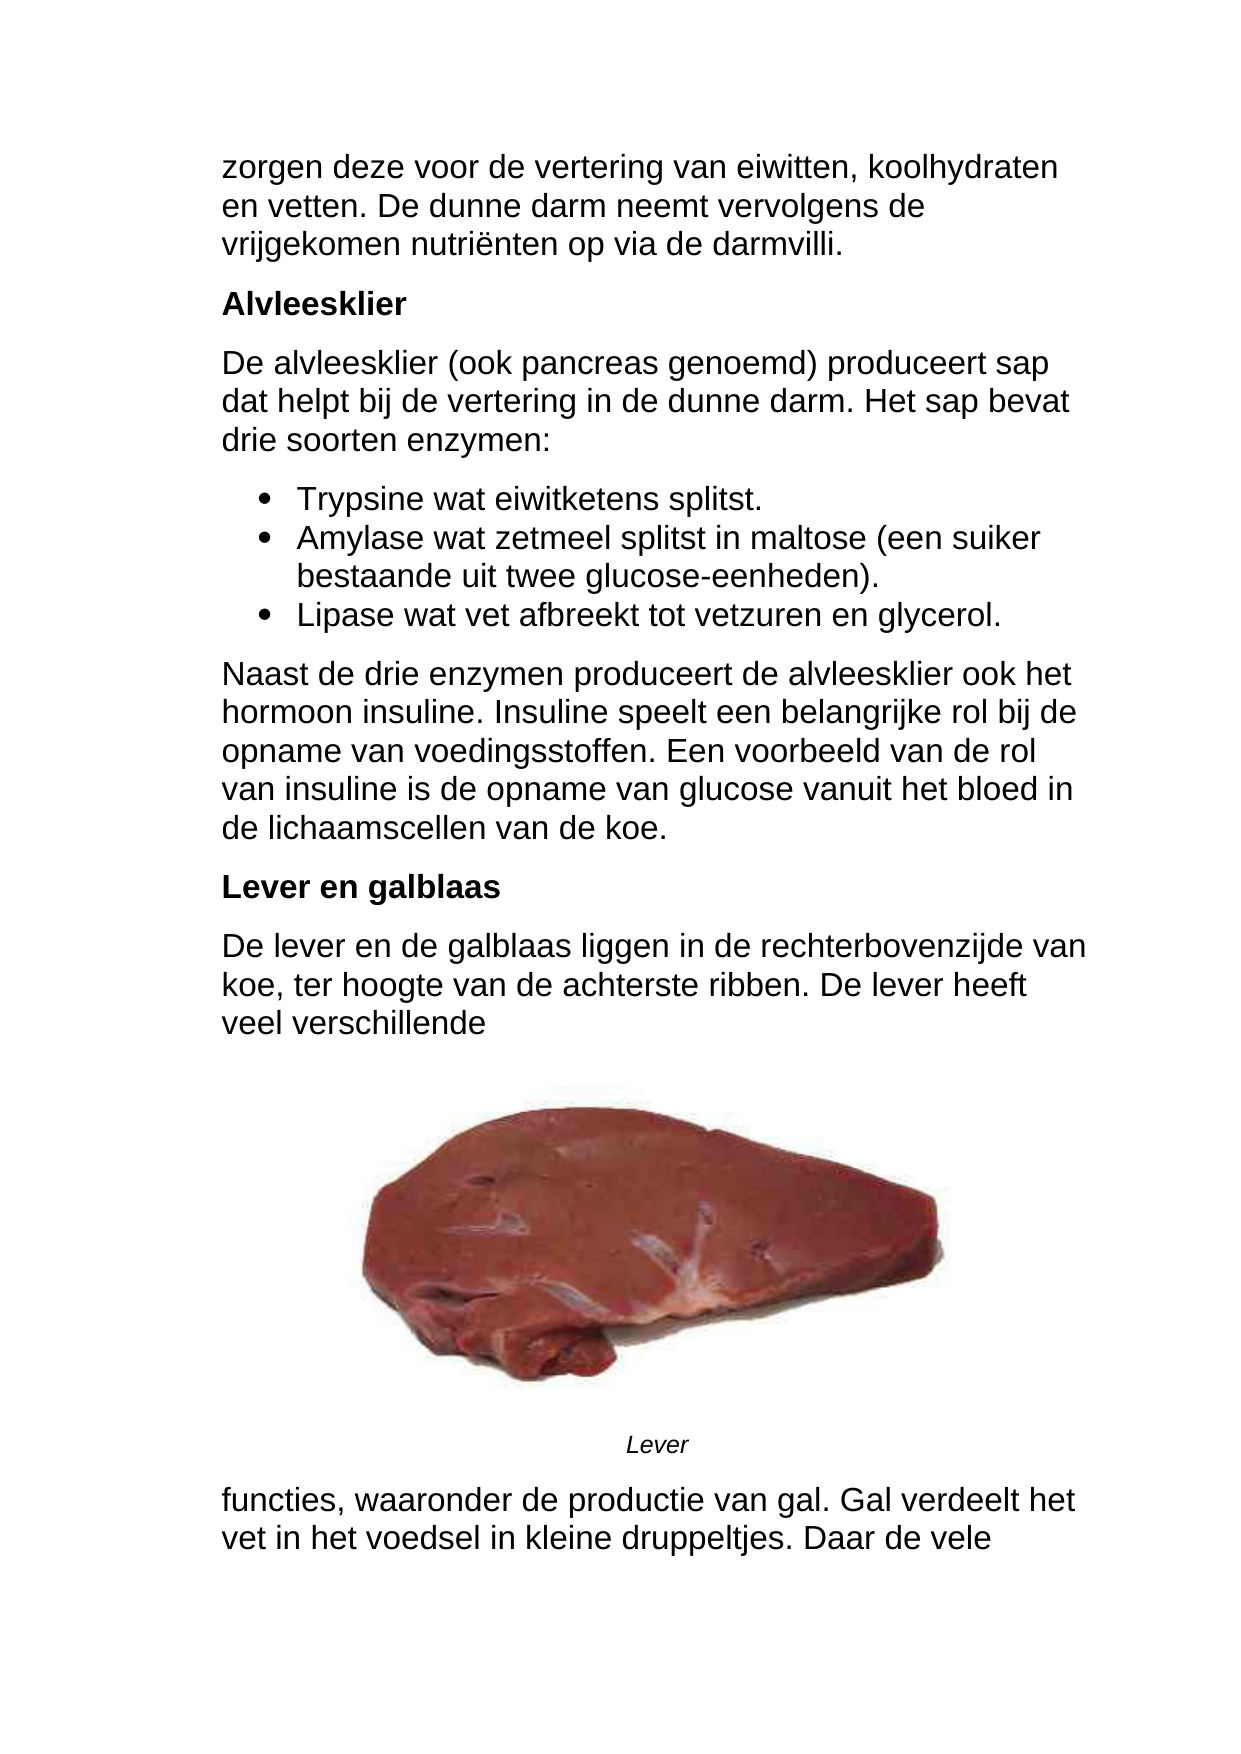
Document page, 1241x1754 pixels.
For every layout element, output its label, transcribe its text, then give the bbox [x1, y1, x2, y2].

text De alvleesklier (ook pancreas genoemd) produceert sap dat helpt bij de vertering in de dunne darm. Het sap bevat drie soorten enzymen: [221, 343, 1093, 458]
text Naast de drie enzymen produceert de alvleesklier ook het hormoon insuline. Insuline speelt een belangrijke rol bij de opname van voedingsstoffen. Een voorbeeld van de rol van insuline is de opname van glucose vanuit het bloed in de lichaamscellen van de koe. [221, 654, 1093, 846]
list Amylase wat zetmeel splitst in maltose (een suiker bestaande uit twee glucose-eenheden). [259, 518, 1093, 595]
text Lever en galblaas [221, 867, 1093, 906]
text De lever en de galblaas liggen in de rechterbovenzijde van koe, ter hoogte van de achterste ribben. De lever heeft veel verschillende [221, 926, 1093, 1042]
list Trypsine wat eiwitketens splitst. [259, 479, 1093, 518]
text Lever [221, 1430, 1093, 1459]
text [221, 148, 1093, 263]
list Lipase wat vet afbreekt tot vetzuren en glycerol. [259, 595, 1093, 633]
picture [339, 1062, 975, 1410]
text Alvleesklier [221, 284, 1093, 322]
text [221, 1480, 1093, 1557]
